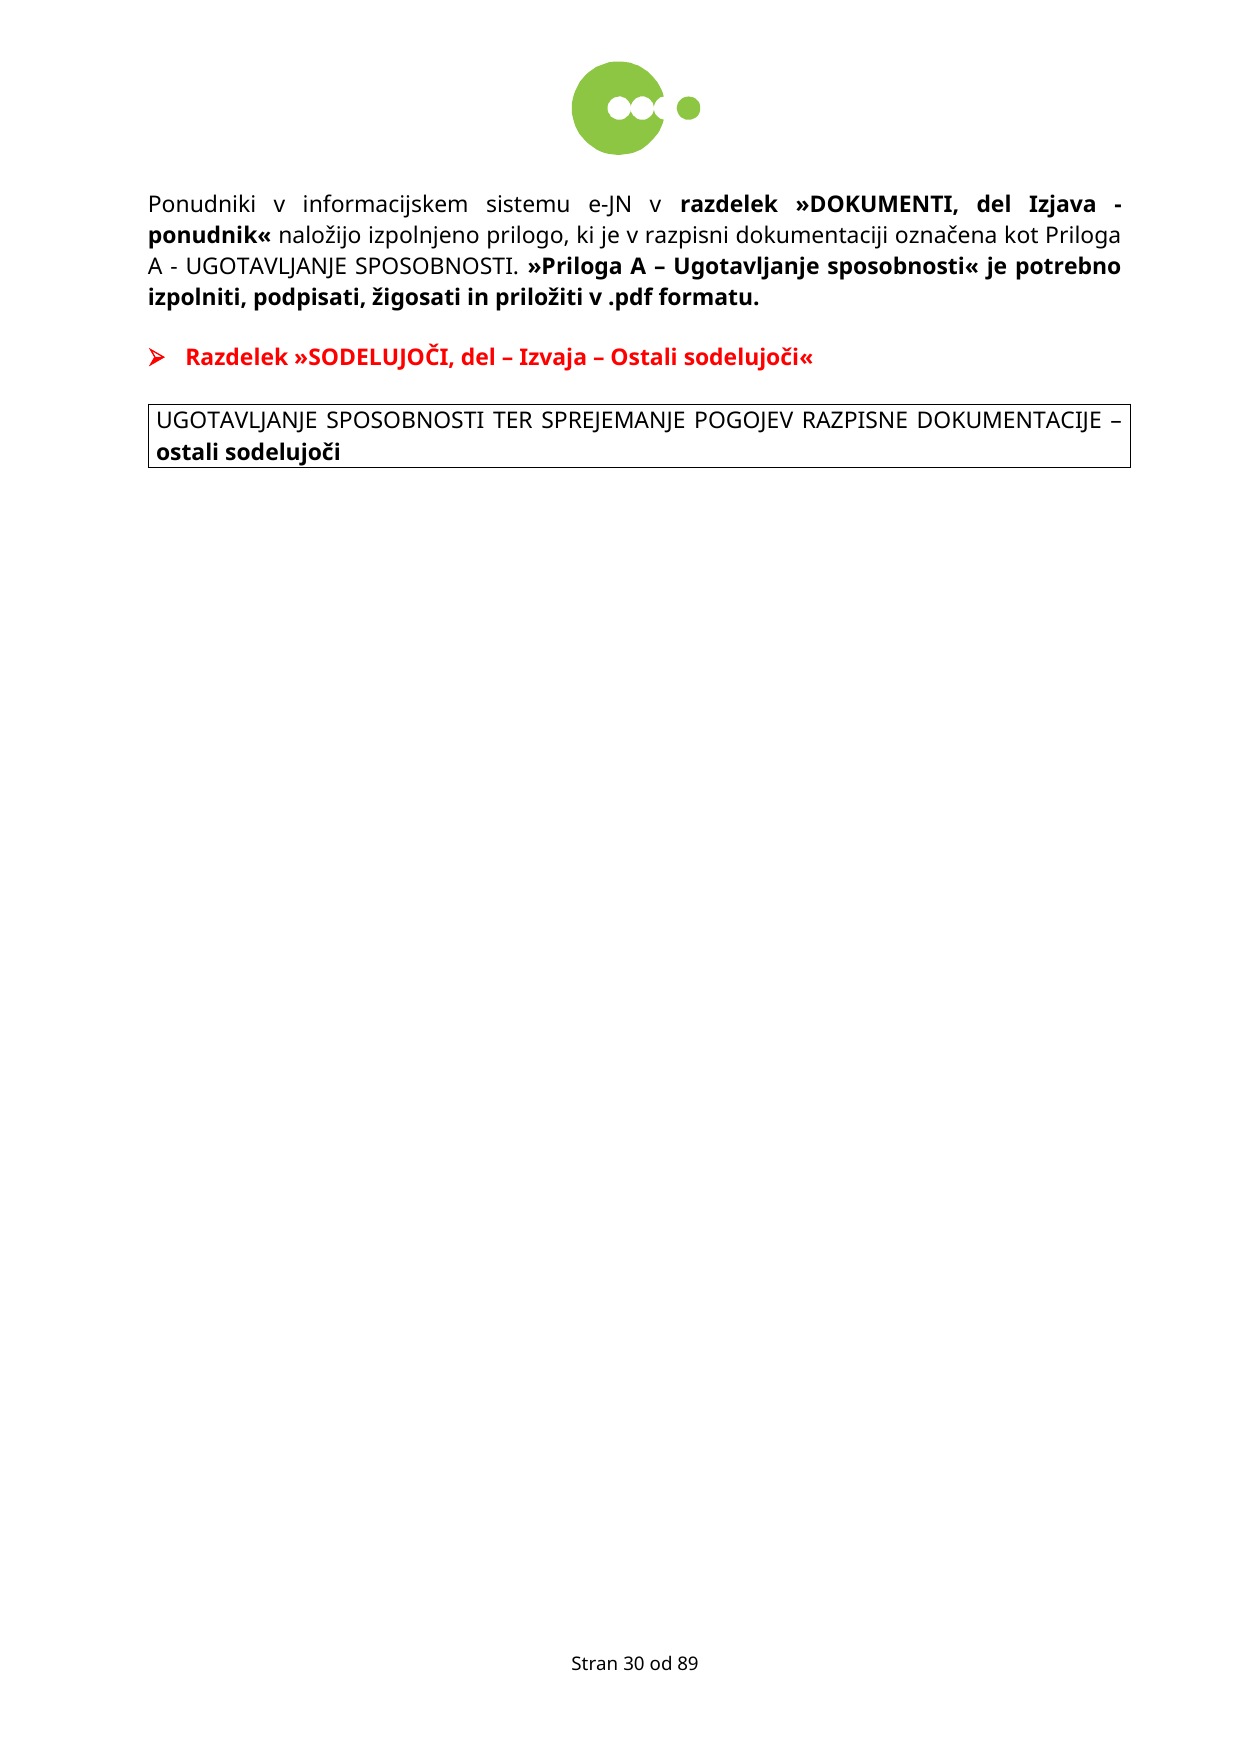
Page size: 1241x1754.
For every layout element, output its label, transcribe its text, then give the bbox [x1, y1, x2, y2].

list Razdelek »SODELUJOČI, del – Izvaja – Ostali sodelujoči« [148, 341, 1122, 372]
text Ponudniki v informacijskem sistemu e-JN v razdelek »DOKUMENTI, del Izjava - ponudnik« naložijo izpolnjeno prilogo, ki je v razpisni dokumentaciji označena kot Priloga A - UGOTAVLJANJE SPOSOBNOSTI. »Priloga A – Ugotavljanje sposobnosti« je potrebno izpolniti, podpisati, žigosati in priložiti v .pdf formatu. [148, 187, 1122, 312]
table_header UGOTAVLJANJE SPOSOBNOSTI TER SPREJEMANJE POGOJEV RAZPISNE DOKUMENTACIJE – ostali sodelujoči [149, 405, 1130, 467]
